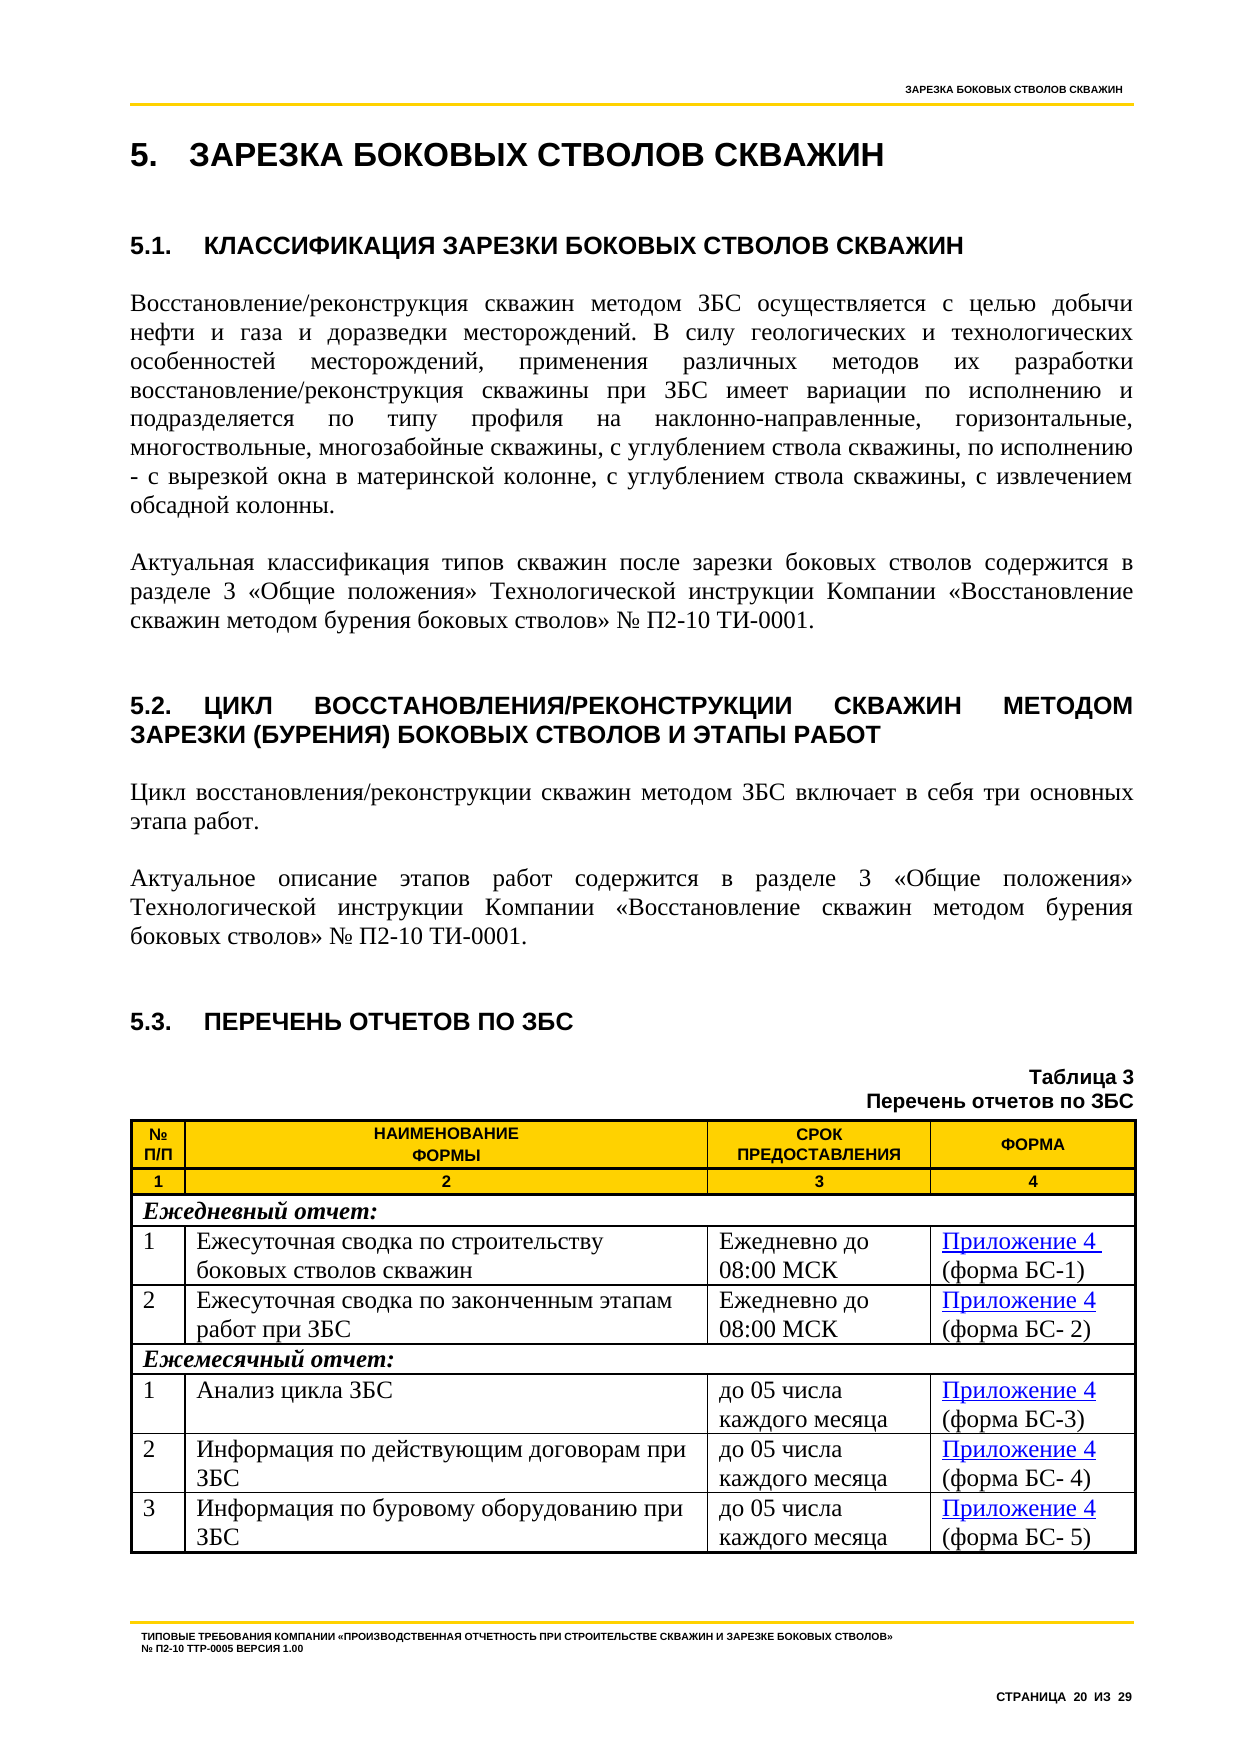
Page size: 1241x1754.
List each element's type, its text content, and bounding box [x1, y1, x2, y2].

table_header ФОРМА [931, 1122, 1134, 1167]
table_cell Ежесуточная сводка по законченным этапам работ при ЗБС [186, 1286, 707, 1343]
list ЦИКЛ ВОССТАНОВЛЕНИЯ/РЕКОНСТРУКЦИИ СКВАЖИН МЕТОДОМ ЗАРЕЗКИ (БУРЕНИЯ) БОКОВЫХ СТВОЛОВ И ЭТАПЫ РАБОТ [130, 691, 1134, 748]
table_cell до 05 числа каждого месяца [708, 1434, 930, 1491]
text ЗАРЕЗКА БОКОВЫХ СТВОЛОВ СКВАЖИН [130, 135, 1134, 173]
table_cell до 05 числа каждого месяца [708, 1375, 930, 1432]
table_cell Ежемесячный отчет: [133, 1345, 1134, 1373]
table_header НАИМЕНОВАНИЕ ФОРМЫ [186, 1122, 707, 1167]
table_cell Ежедневно до 08:00 МСК [708, 1286, 930, 1343]
text Актуальная классификация типов скважин после зарезки боковых стволов содержится в разделе 3 «Общие положения» Технологической инструкции Компании «Восстановление скважин методом бурения боковых стволов» № П2-10 ТИ-0001. [130, 547, 1134, 633]
table_cell 1 [133, 1170, 184, 1193]
table_cell 2 [186, 1170, 707, 1193]
table_cell Ежедневно до 08:00 МСК [708, 1227, 930, 1284]
table_cell 2 [133, 1286, 184, 1343]
text Актуальное описание этапов работ содержится в разделе 3 «Общие положения» Технологической инструкции Компании «Восстановление скважин методом бурения боковых стволов» № П2-10 ТИ-0001. [130, 863, 1134, 950]
table_cell Ежесуточная сводка по строительству боковых стволов скважин [186, 1227, 707, 1284]
list КЛАССИФИКАЦИЯ ЗАРЕЗКИ БОКОВЫХ СТВОЛОВ СКВАЖИН [130, 231, 1134, 260]
table_cell Информация по действующим договорам при ЗБС [186, 1434, 707, 1491]
table_cell 3 [133, 1493, 184, 1551]
table_cell 4 [931, 1170, 1134, 1193]
table_cell 2 [133, 1434, 184, 1491]
text Цикл восстановления/реконструкции скважин методом ЗБС включает в себя три основных этапа работ. [130, 777, 1134, 835]
table_header № П/П [133, 1122, 184, 1167]
table_cell 1 [133, 1227, 184, 1284]
list ПЕРЕЧЕНЬ ОТЧЕТОВ ПО ЗБС [130, 1007, 1134, 1036]
table_cell 1 [133, 1375, 184, 1432]
table_cell Приложение 4 (форма БС- 2) [931, 1286, 1134, 1343]
text Восстановление/реконструкция скважин методом ЗБС осуществляется с целью добычи нефти и газа и доразведки месторождений. В силу геологических и технологических особенностей месторождений, применения различных методов их разработки восстановление/реконструкция скважины при ЗБС имеет вариации по исполнению и подразделяется по типу профиля на наклонно-направленные, горизонтальные, многоствольные, многозабойные скважины, с углублением ствола скважины, по исполнению - с вырезкой окна в материнской колонне, с углублением ствола скважины, с извлечением обсадной колонны. [130, 288, 1134, 518]
table_cell Приложение 4 (форма БС- 4) [931, 1434, 1134, 1491]
table_header СРОК ПРЕДОСТАВЛЕНИЯ [708, 1122, 930, 1167]
table_cell Приложение 4 (форма БС-3) [931, 1375, 1134, 1432]
table_cell Ежедневный отчет: [133, 1196, 1134, 1225]
table_cell 3 [708, 1170, 930, 1193]
text Перечень отчетов по ЗБС [130, 1089, 1134, 1113]
table_cell Приложение 4 (форма БС- 5) [931, 1493, 1134, 1551]
table_cell Приложение 4 (форма БС-1) [931, 1227, 1134, 1284]
table_cell Информация по буровому оборудованию при ЗБС [186, 1493, 707, 1551]
text Таблица 3 [130, 1065, 1134, 1089]
table_cell Анализ цикла ЗБС [186, 1375, 707, 1432]
table_cell до 05 числа каждого месяца [708, 1493, 930, 1551]
